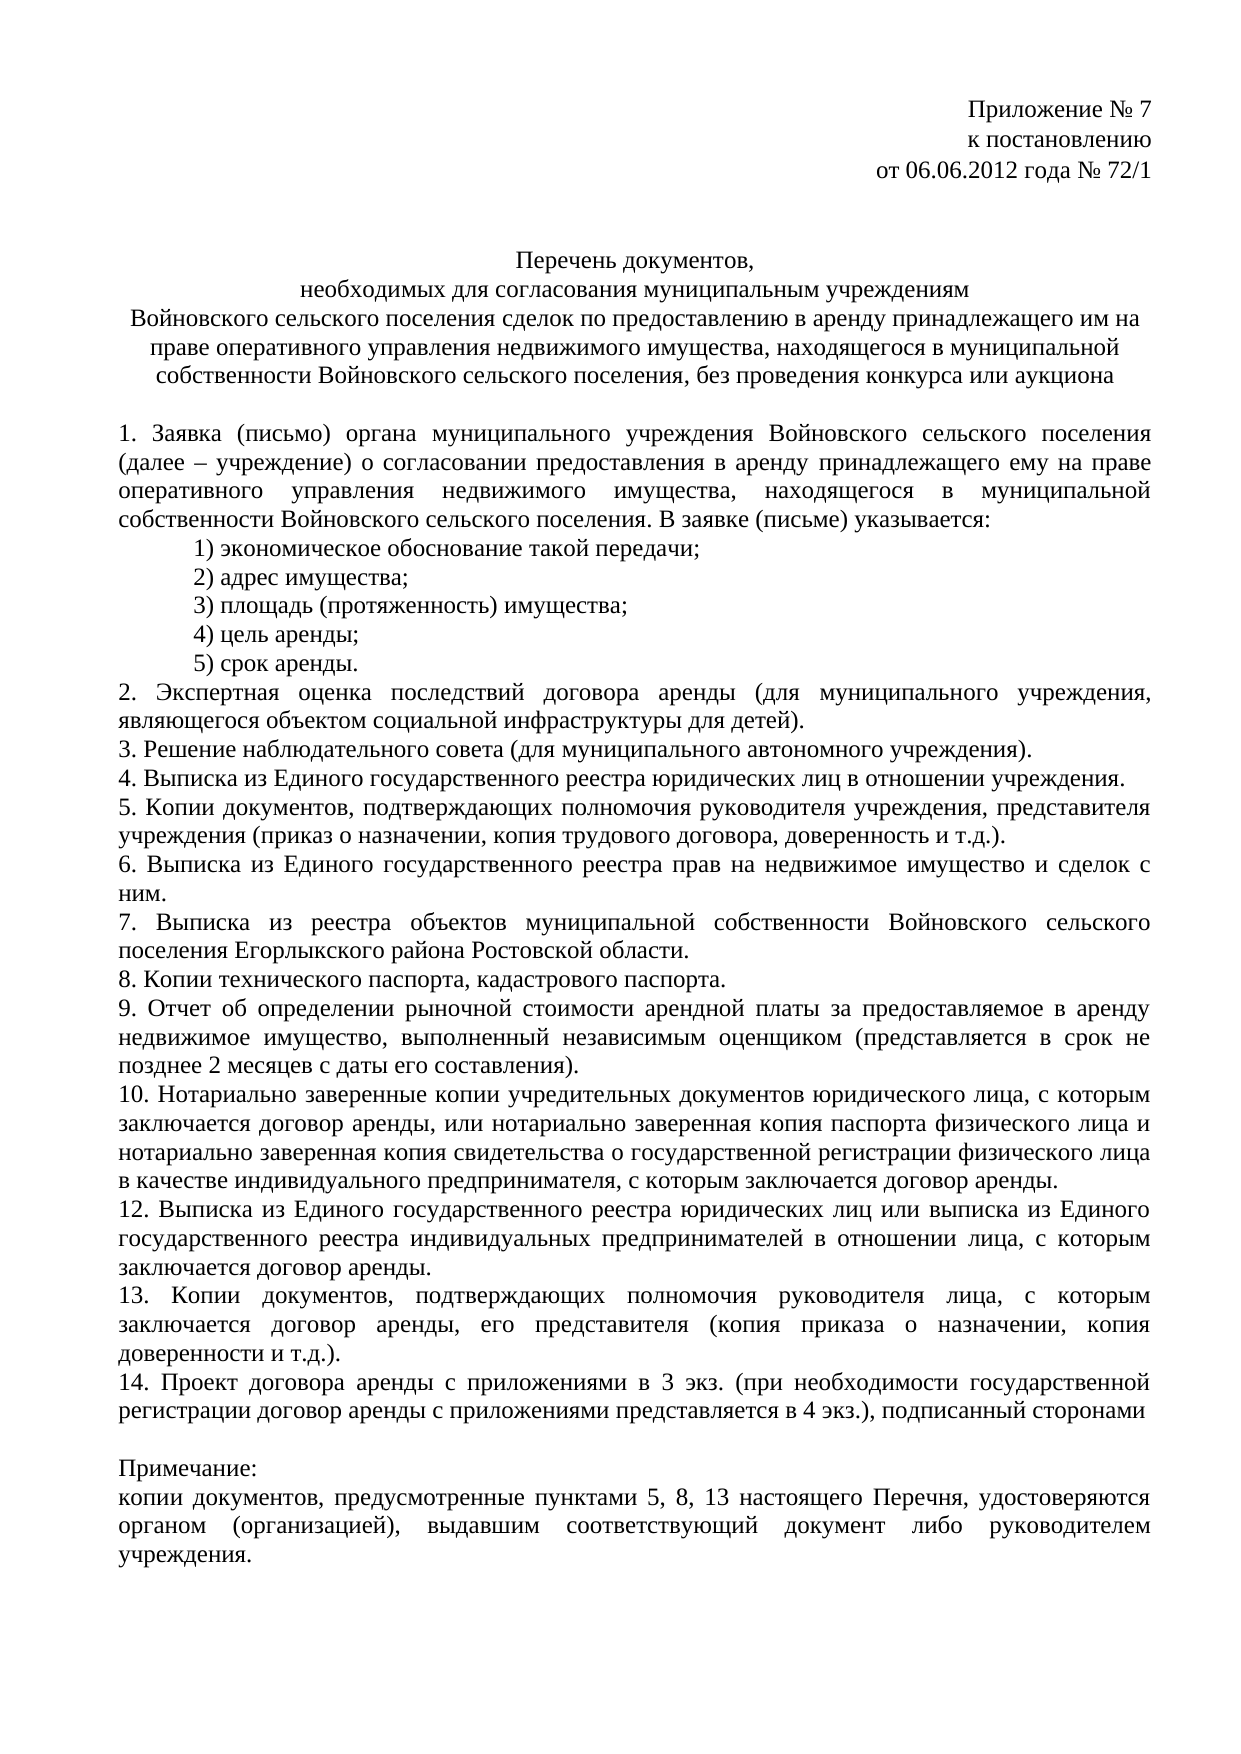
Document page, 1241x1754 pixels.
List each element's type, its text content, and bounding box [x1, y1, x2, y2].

text Примечание: [118, 1453, 1152, 1482]
text к постановлению [118, 122, 1152, 154]
text 14. Проект договора аренды с приложениями в 3 экз. (при необходимости государственной регистрации договор аренды с приложениями представляется в 4 экз.), подписанный сторонами [118, 1367, 1152, 1424]
text Перечень документов, [118, 246, 1152, 274]
text необходимых для согласования муниципальным учреждениям [118, 274, 1152, 303]
text 6. Выписка из Единого государственного реестра прав на недвижимое имущество и сделок с ним. [118, 849, 1152, 907]
text 4) цель аренды; [118, 619, 1152, 648]
text 2. Экспертная оценка последствий договора аренды (для муниципального учреждения, являющегося объектом социальной инфраструктуры для детей). [118, 677, 1152, 734]
text 2) адрес имущества; [118, 562, 1152, 591]
text 1. Заявка (письмо) органа муниципального учреждения Войновского сельского поселения (далее – учреждение) о согласовании предоставления в аренду принадлежащего ему на праве оперативного управления недвижимого имущества, находящегося в муниципальной собственности Войновского сельского поселения. В заявке (письме) указывается: [118, 418, 1152, 533]
text 3) площадь (протяженность) имущества; [118, 591, 1152, 619]
text 1) экономическое обоснование такой передачи; [118, 533, 1152, 562]
text 10. Нотариально заверенные копии учредительных документов юридического лица, с которым заключается договор аренды, или нотариально заверенная копия паспорта физического лица и нотариально заверенная копия свидетельства о государственной регистрации физического лица в качестве индивидуального предпринимателя, с которым заключается договор аренды. [118, 1079, 1152, 1194]
text копии документов, предусмотренные пунктами 5, 8, 13 настоящего Перечня, удостоверяются органом (организацией), выдавшим соответствующий документ либо руководителем учреждения. [118, 1482, 1152, 1568]
text 4. Выписка из Единого государственного реестра юридических лиц в отношении учреждения. [118, 763, 1152, 792]
text 3. Решение наблюдательного совета (для муниципального автономного учреждения). [118, 734, 1152, 763]
text 7. Выписка из реестра объектов муниципальной собственности Войновского сельского поселения Егорлыкского района Ростовской области. [118, 907, 1152, 964]
text Войновского сельского поселения сделок по предоставлению в аренду принадлежащего им на праве оперативного управления недвижимого имущества, находящегося в муниципальной собственности Войновского сельского поселения, без проведения конкурса или аукциона [118, 303, 1152, 389]
text 13. Копии документов, подтверждающих полномочия руководителя лица, с которым заключается договор аренды, его представителя (копия приказа о назначении, копия доверенности и т.д.). [118, 1281, 1152, 1367]
text 5) срок аренды. [118, 648, 1152, 677]
text 12. Выписка из Единого государственного реестра юридических лиц или выписка из Единого государственного реестра индивидуальных предпринимателей в отношении лица, с которым заключается договор аренды. [118, 1194, 1152, 1281]
text от 06.06.2012 года № 72/1 [118, 154, 1152, 185]
text Приложение № 7 [118, 94, 1152, 122]
text 9. Отчет об определении рыночной стоимости арендной платы за предоставляемое в аренду недвижимое имущество, выполненный независимым оценщиком (представляется в срок не позднее 2 месяцев с даты его составления). [118, 993, 1152, 1079]
text 8. Копии технического паспорта, кадастрового паспорта. [118, 964, 1152, 993]
text 5. Копии документов, подтверждающих полномочия руководителя учреждения, представителя учреждения (приказ о назначении, копия трудового договора, доверенность и т.д.). [118, 792, 1152, 849]
